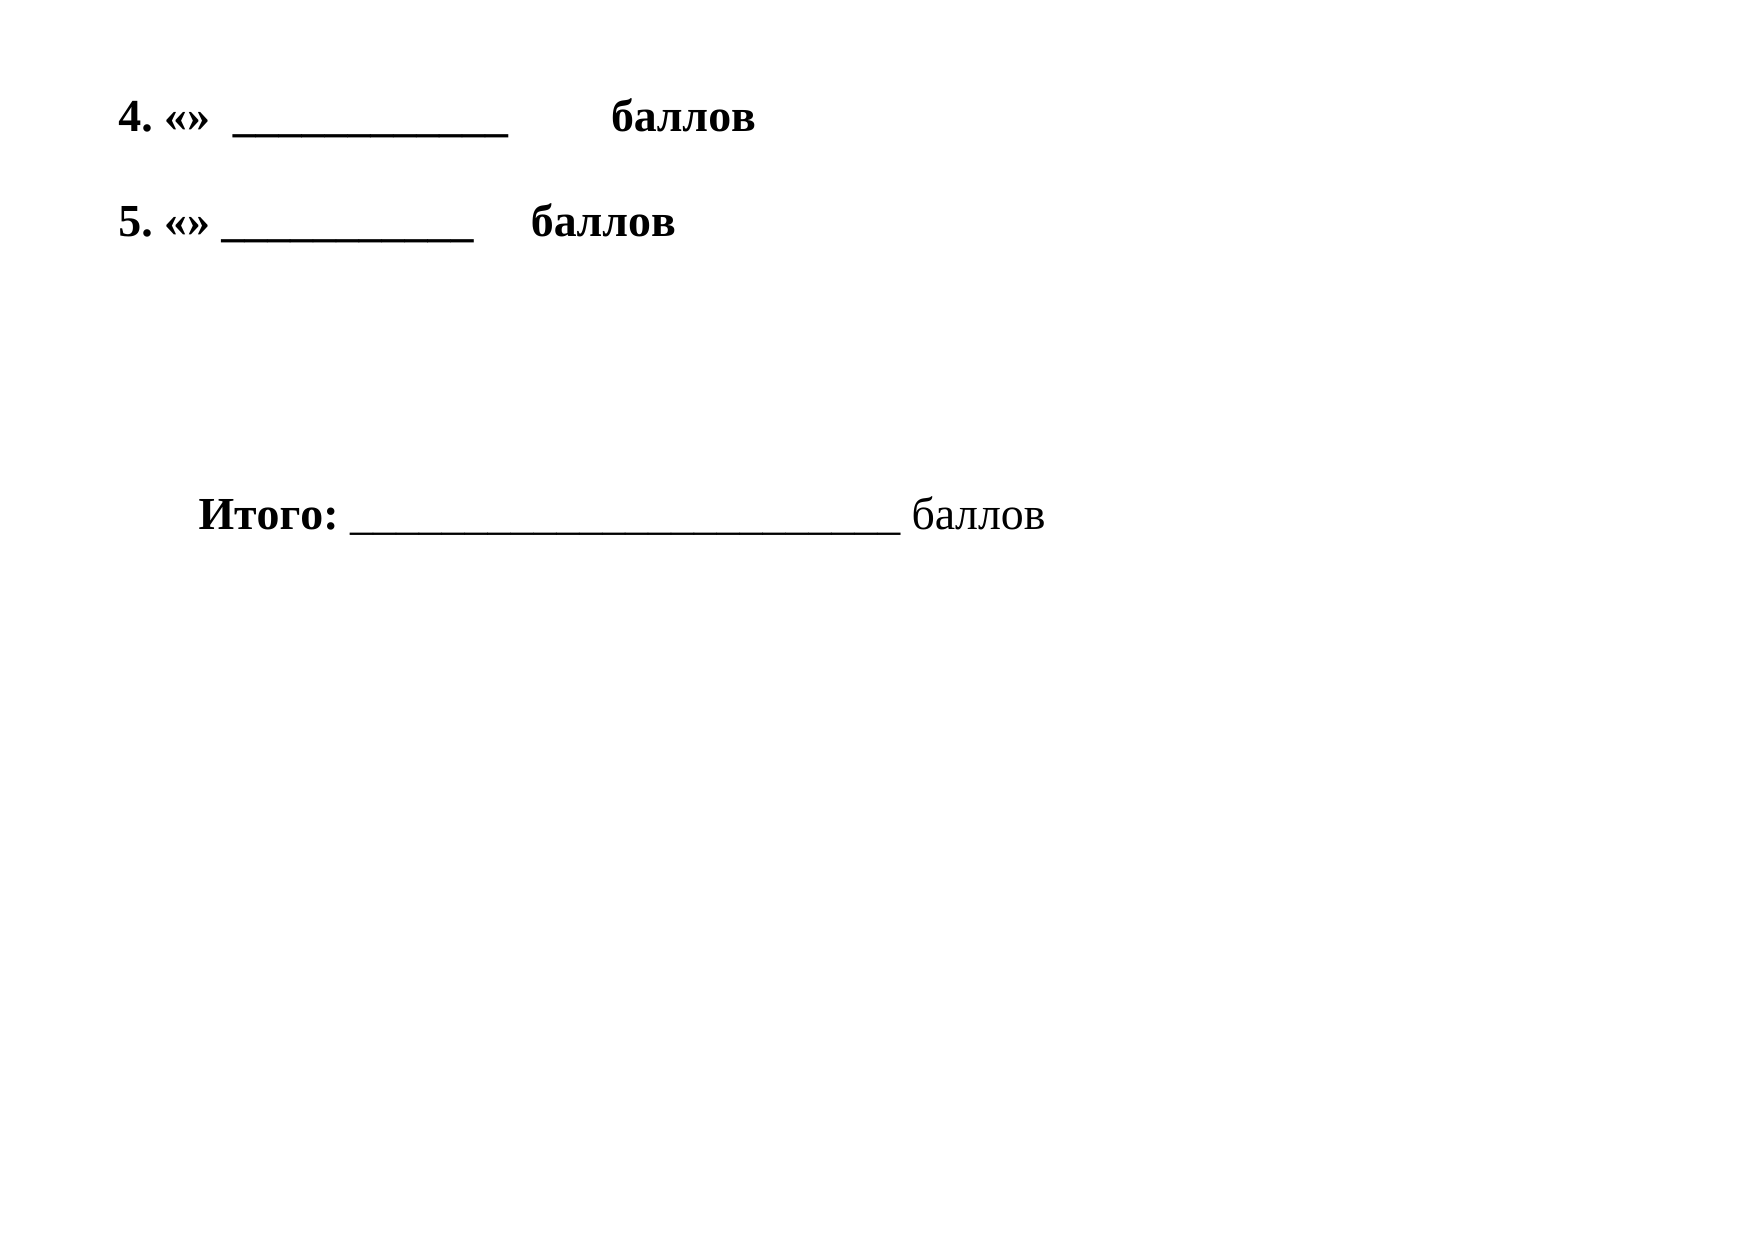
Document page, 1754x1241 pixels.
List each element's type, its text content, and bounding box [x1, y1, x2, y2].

text 4. «» ____________ баллов [118, 89, 1636, 141]
text 5. «» ___________ баллов [118, 194, 1636, 247]
text Итого: ________________________ баллов [118, 486, 1636, 539]
